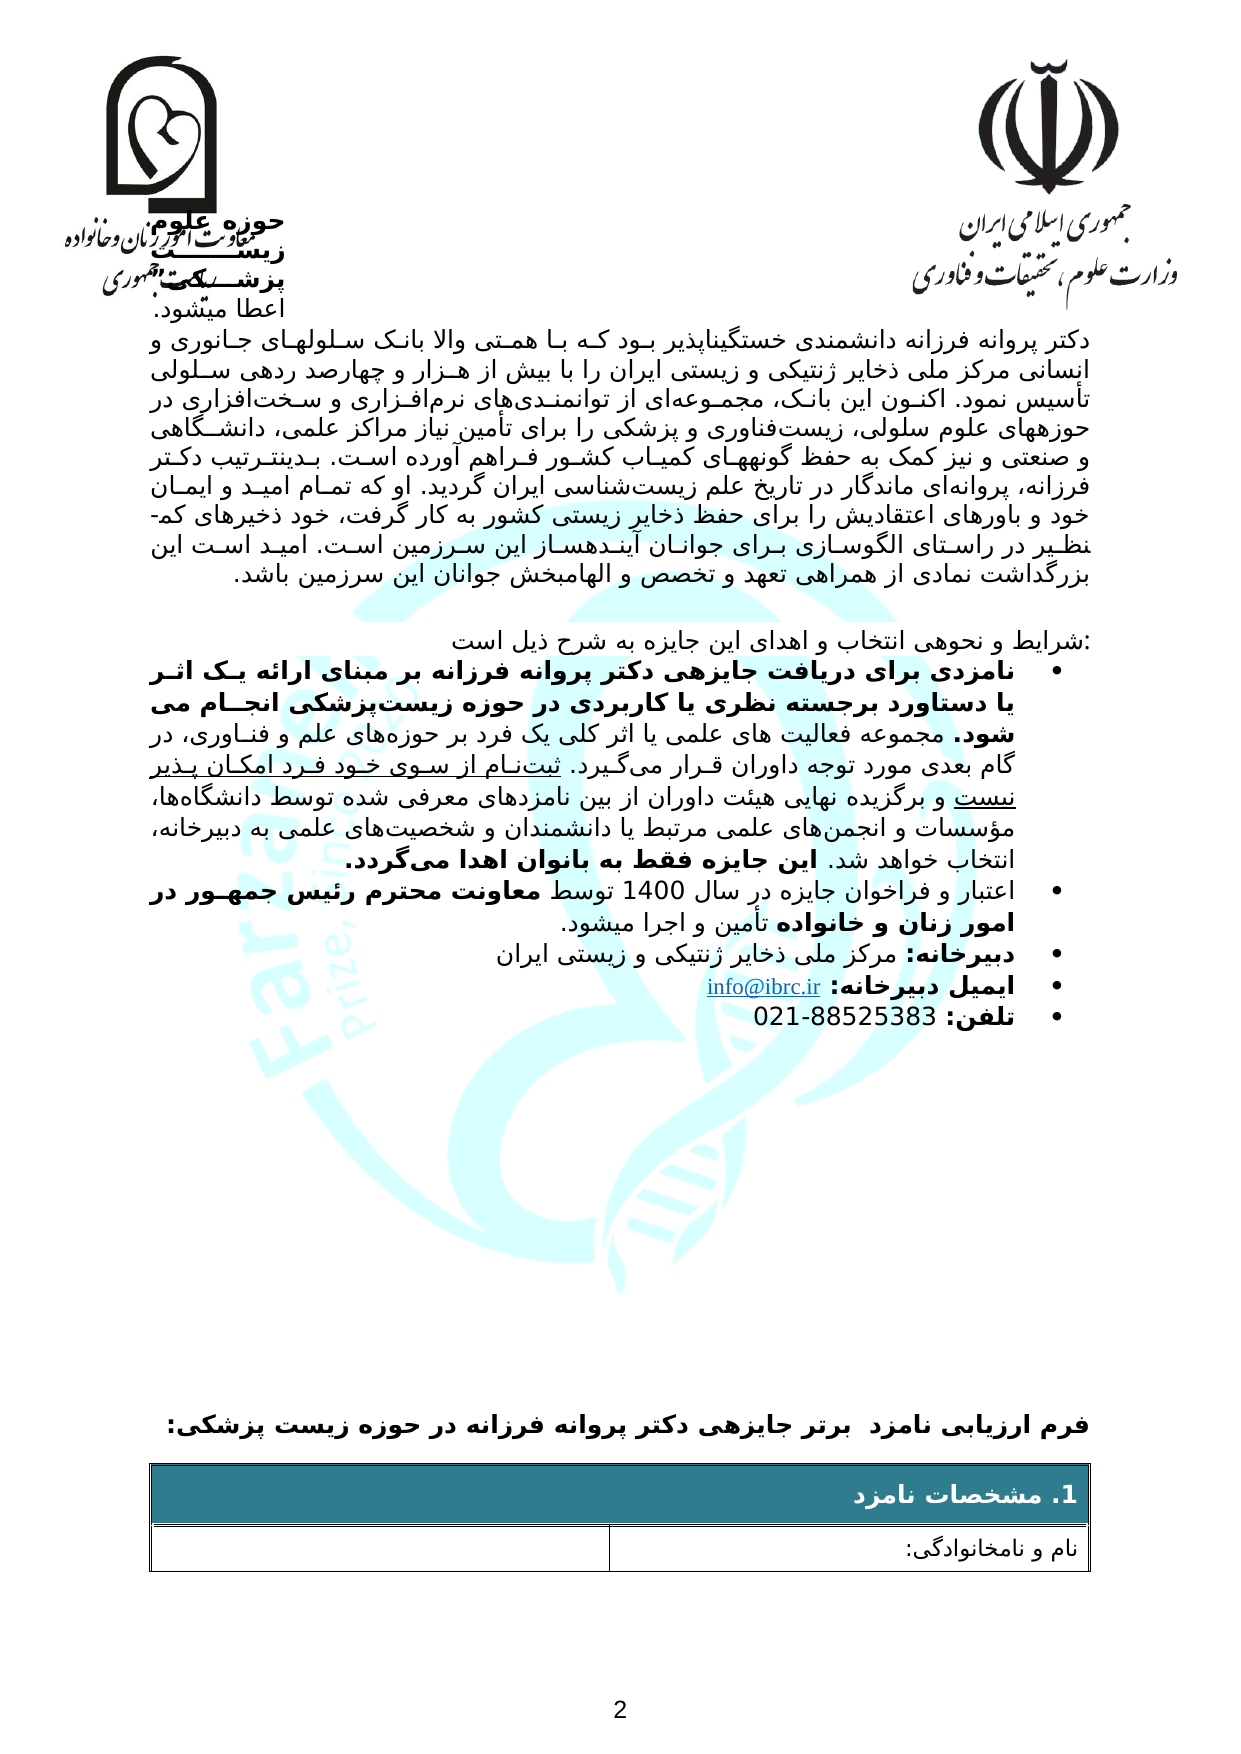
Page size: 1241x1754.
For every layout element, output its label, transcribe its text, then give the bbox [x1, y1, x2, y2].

list دبیرخانه: مرکز ملی ذخایر ژنتیکی و زیستی ایران [150, 939, 1053, 969]
list تلفن: 88525383-021 [150, 1002, 1053, 1032]
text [150, 206, 1090, 323]
picture [912, 59, 1177, 310]
text دکتر پروانه فرزانه دانشمندی خستگیناپذیر بود که با همتی والا بانک سلولهای جانوری و انسانی مرکز ملی ذخایر ژنتیکی و زیستی ایران را با بیش از هزار و چهارصد ردهی سلولی تأسیس نمود. اکنون این بانک، مجموعه‌ای از توانمندی‌های نرم‌افزاری و سخت‌افزاری در حوزههای علوم سلولی، زیست‌فناوری و پزشکی را برای تأمین نیاز مراکز علمی، دانشگاهی و صنعتی و نیز کمک به حفظ گونههای کمیاب کشور فراهم آورده است. بدینترتیب دکتر فرزانه، پروانه‌ای ماندگار در تاریخ علم زیست‌شناسی ایران گردید. او که تمام امید و ایمان خود و باورهای اعتقادیش را برای حفظ ذخایر زیستی کشور به کار گرفت، خود ذخیرهای کمنظیر در راستای الگوسازی برای جوانان آیندهساز این سرزمین است. امید است این بزرگداشت نمادی از همراهی تعهد و تخصص و الهامبخش جوانان این سرزمین باشد. [150, 323, 1090, 588]
table_cell [152, 1524, 609, 1571]
text فرم ارزیابی نامزد برتر جایزهی دکتر پروانه فرزانه در حوزه زیست پزشکی: [150, 1410, 1090, 1439]
picture [48, 46, 267, 326]
list نامزدی برای دریافت جایزهی دکتر پروانه فرزانه بر مبنای ارائه یک اثر یا دستاورد برجسته نظری یا کاربردی در حوزه‌ زیست‌پزشکی انجام می شود. مجموعه فعالیت‌ های علمی یا اثر کلی یک فرد بر حوزه‌های علم و فناوری، در گام بعدی مورد توجه داوران قرار می‌گیرد. ثبت‌نام از سوی خود فرد امکان‌ پذیر نیست و برگزیده نهایی هیئت داوران از بین نامزدهای معرفی شده توسط دانشگاه‌‌ها، مؤسسات و انجمن‌های علمی مرتبط یا دانشمندان و شخصیت‌های علمی به دبیرخانه، انتخاب خواهد شد. این جایزه فقط به بانوان اهدا می‌گردد. [150, 656, 1053, 874]
table_header 1. مشخصات نامزد [152, 1466, 1088, 1523]
text شرایط و نحوهی انتخاب و اهدای این جایزه به شرح ذیل است: [150, 622, 1090, 656]
table_cell نام و نامخانوادگی: [610, 1524, 1088, 1571]
list ایمیل دبیرخانه: info@ibrc.ir [150, 971, 1053, 1000]
list اعتبار و فراخوان جایزه در سال 1400 توسط معاونت محترم رئیس جمهور در امور زنان و خانواده تأمین و اجرا میشود. [150, 877, 1053, 937]
